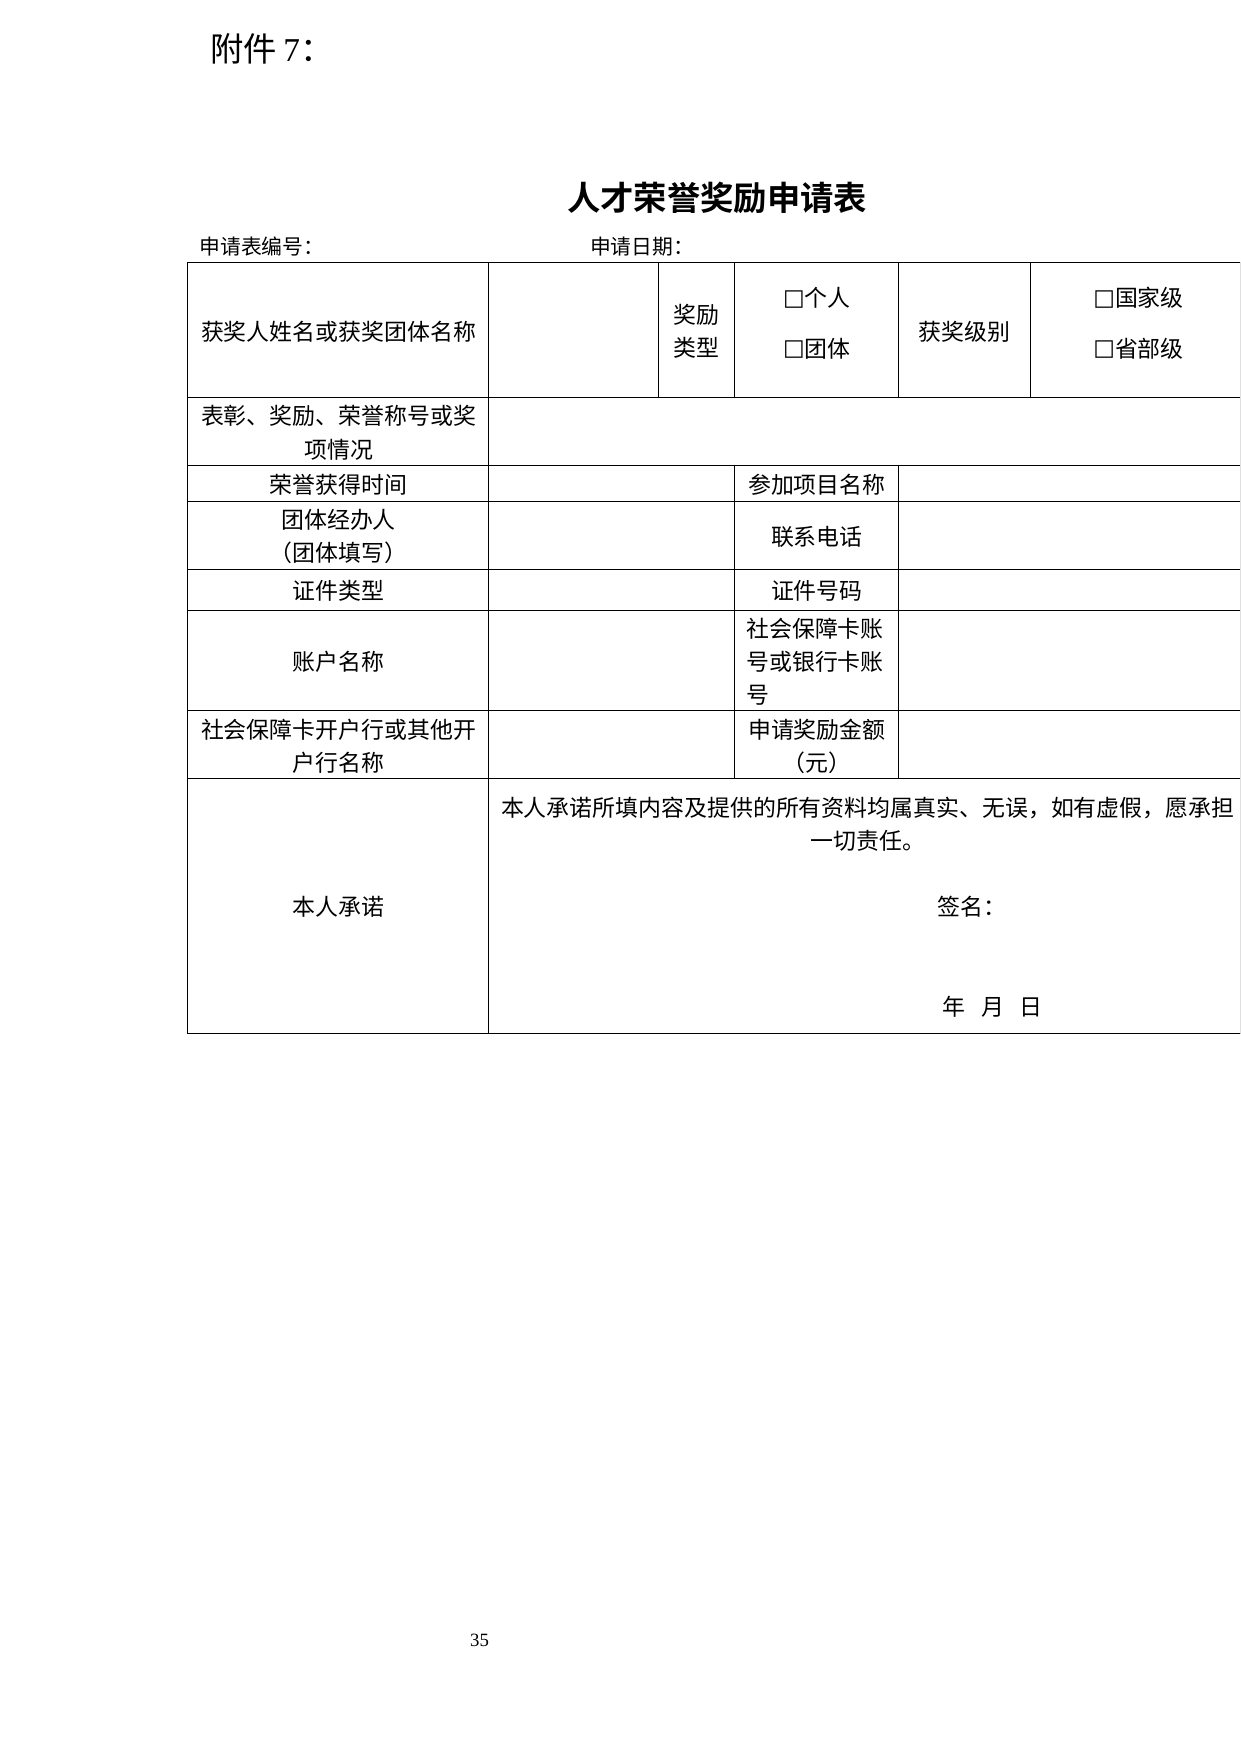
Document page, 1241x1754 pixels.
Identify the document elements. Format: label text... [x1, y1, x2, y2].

table_cell □团体 [735, 330, 898, 397]
table_cell [899, 466, 1240, 501]
table_cell [489, 611, 734, 710]
table_cell 参加项目名称 [735, 466, 898, 501]
table_cell [489, 570, 734, 610]
table_cell 申请奖励金额（元） [735, 711, 898, 778]
table_cell 获奖人姓名或获奖团体名称 [188, 263, 488, 397]
table_cell [489, 398, 1240, 465]
table_cell [899, 711, 1240, 778]
table_cell 团体经办人 （团体填写） [188, 502, 488, 568]
table_cell 证件类型 [188, 570, 488, 610]
table_cell 本人承诺 [188, 779, 488, 1033]
table_cell [899, 611, 1240, 710]
table_cell 本人承诺所填内容及提供的所有资料均属真实、无误，如有虚假，愿承担一切责任。 签名： 年 月 日 [489, 779, 1240, 1033]
table_cell [489, 711, 734, 778]
table_cell [489, 263, 658, 397]
table_cell [489, 466, 734, 501]
table_cell □国家级 [1031, 263, 1240, 330]
table_cell 表彰、奖励、荣誉称号或奖项情况 [188, 398, 488, 465]
table_cell 奖励类型 [659, 263, 734, 397]
table_cell 社会保障卡账号或银行卡账号 [735, 611, 898, 710]
table_cell 联系电话 [735, 502, 898, 568]
table_cell 荣誉获得时间 [188, 466, 488, 501]
table_header 人才荣誉奖励申请表 [188, 163, 1240, 229]
table_cell [489, 502, 734, 568]
table_cell □省部级 [1031, 330, 1240, 397]
table_cell 社会保障卡开户行或其他开户行名称 [188, 711, 488, 778]
table_cell 证件号码 [735, 570, 898, 610]
table_cell 账户名称 [188, 611, 488, 710]
table_cell [899, 502, 1240, 568]
table_cell □个人 [735, 263, 898, 330]
table_cell 获奖级别 [899, 263, 1030, 397]
table_cell [899, 570, 1240, 610]
table_cell 申请表编号： 申请日期： [188, 229, 1240, 262]
